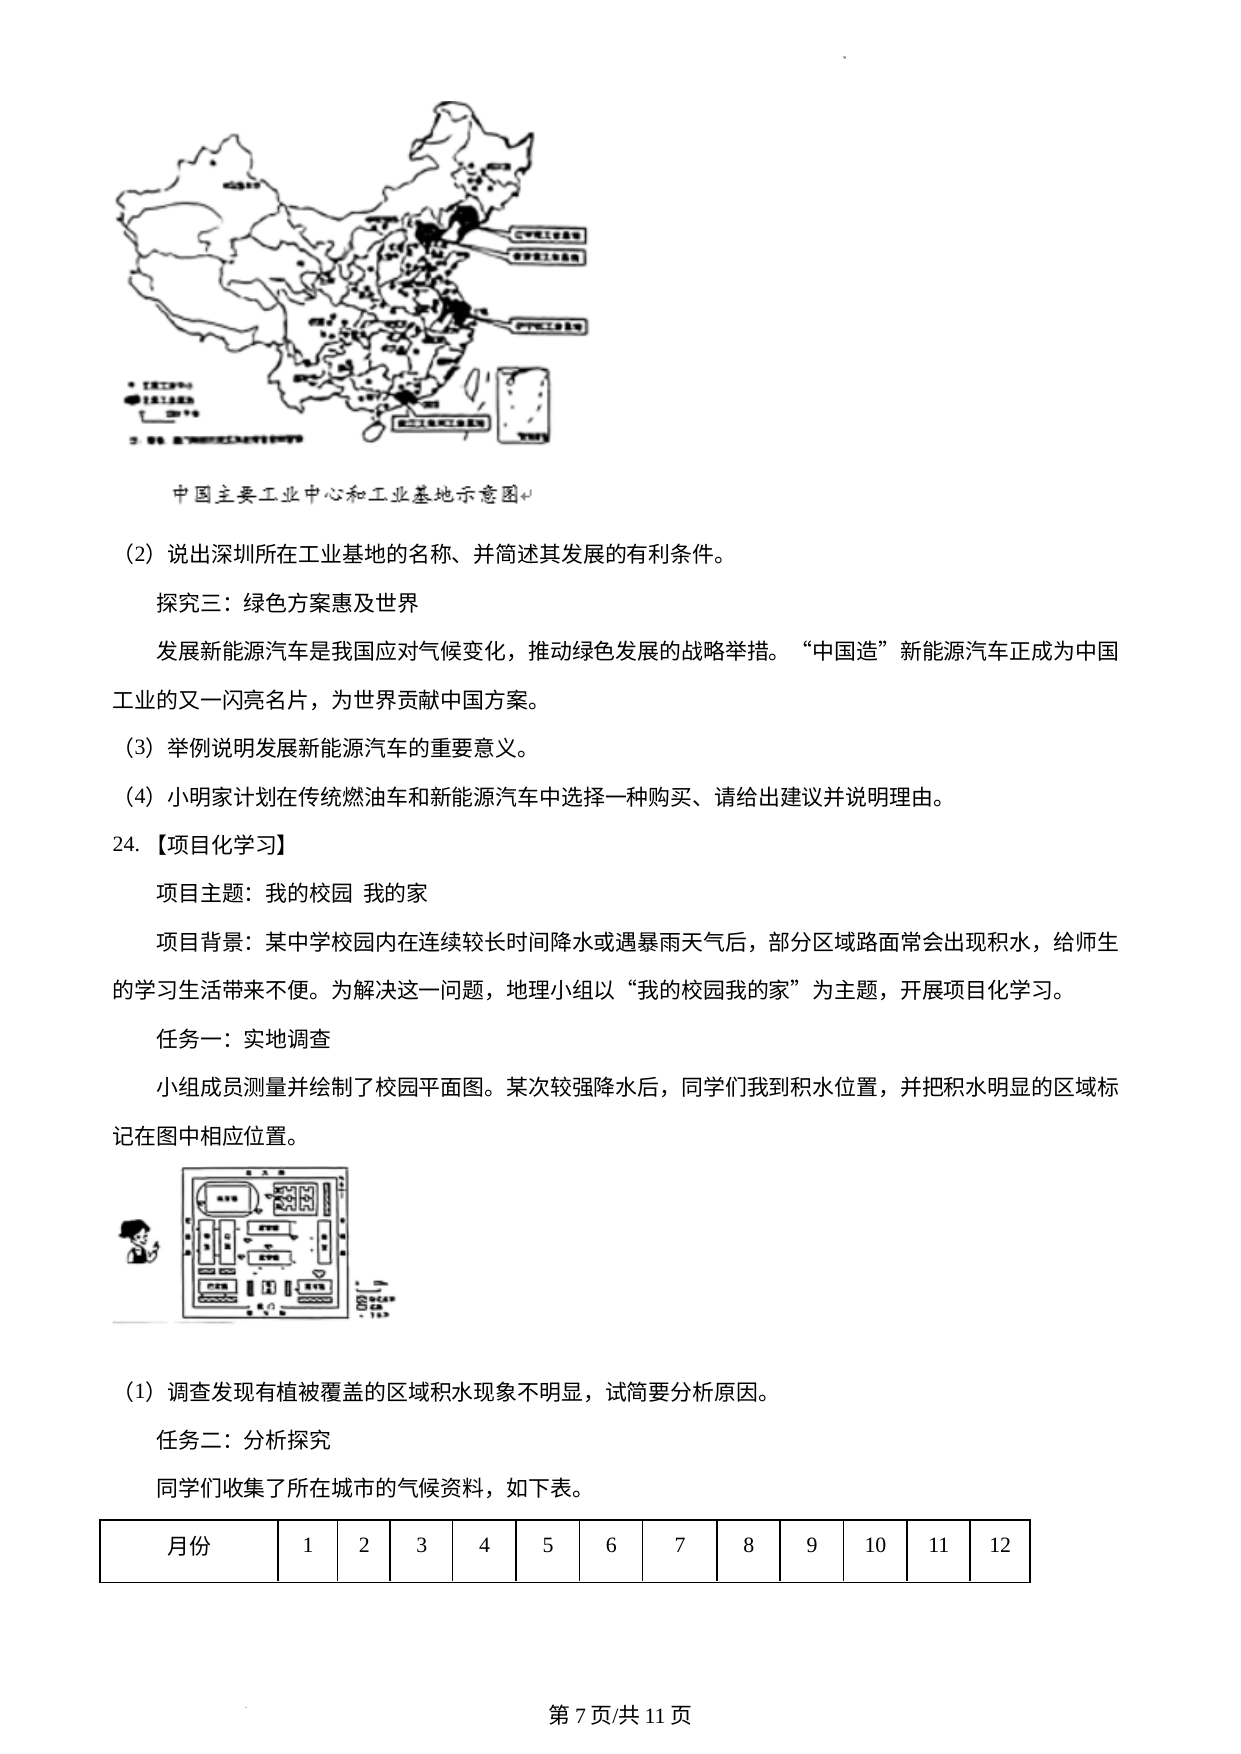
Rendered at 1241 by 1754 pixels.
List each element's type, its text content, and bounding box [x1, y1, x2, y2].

table_header 3 [391, 1521, 452, 1581]
table_header 12 [971, 1521, 1029, 1581]
text （2）说出深圳所在工业基地的名称、并简述其发展的有利条件。 [112, 537, 1128, 569]
text 小组成员测量并绘制了校园平面图。某次较强降水后，同学们我到积水位置，并把积水明显的区域标记在图中相应位置。 [112, 1069, 1128, 1151]
text 同学们收集了所在城市的气候资料，如下表。 [112, 1471, 1128, 1503]
text （4）小明家计划在传统燃油车和新能源汽车中选择一种购买、请给出建议并说明理由。 [112, 779, 1128, 812]
picture [112, 101, 596, 507]
table_header 10 [844, 1521, 906, 1581]
table_header 4 [453, 1521, 515, 1581]
table_header 8 [718, 1521, 779, 1581]
table_header 11 [908, 1521, 969, 1581]
text 24. 【项目化学习】 [112, 827, 1128, 860]
text （1）调查发现有植被覆盖的区域积水现象不明显，试简要分析原因。 [112, 1374, 1128, 1407]
text 探究三：绿色方案惠及世界 [112, 585, 1128, 618]
picture [112, 1166, 413, 1333]
text 项目主题：我的校园 我的家 [112, 876, 1128, 908]
table_header 9 [781, 1521, 843, 1581]
table_header 6 [580, 1521, 642, 1581]
text 任务一：实地调查 [112, 1021, 1128, 1054]
table_header 7 [643, 1521, 716, 1581]
text 发展新能源汽车是我国应对气候变化，推动绿色发展的战略举措。“中国造”新能源汽车正成为中国工业的又一闪亮名片，为世界贡献中国方案。 [112, 634, 1128, 715]
table_header 5 [517, 1521, 579, 1581]
table_header 月份 [101, 1521, 277, 1581]
text （3）举例说明发展新能源汽车的重要意义。 [112, 731, 1128, 763]
table_header 2 [338, 1521, 389, 1581]
table_header 1 [279, 1521, 337, 1581]
text 任务二：分析探究 [112, 1422, 1128, 1455]
text 项目背景：某中学校园内在连续较长时间降水或遇暴雨天气后，部分区域路面常会出现积水，给师生的学习生活带来不便。为解决这一问题，地理小组以“我的校园我的家”为主题，开展项目化学习。 [112, 924, 1128, 1005]
